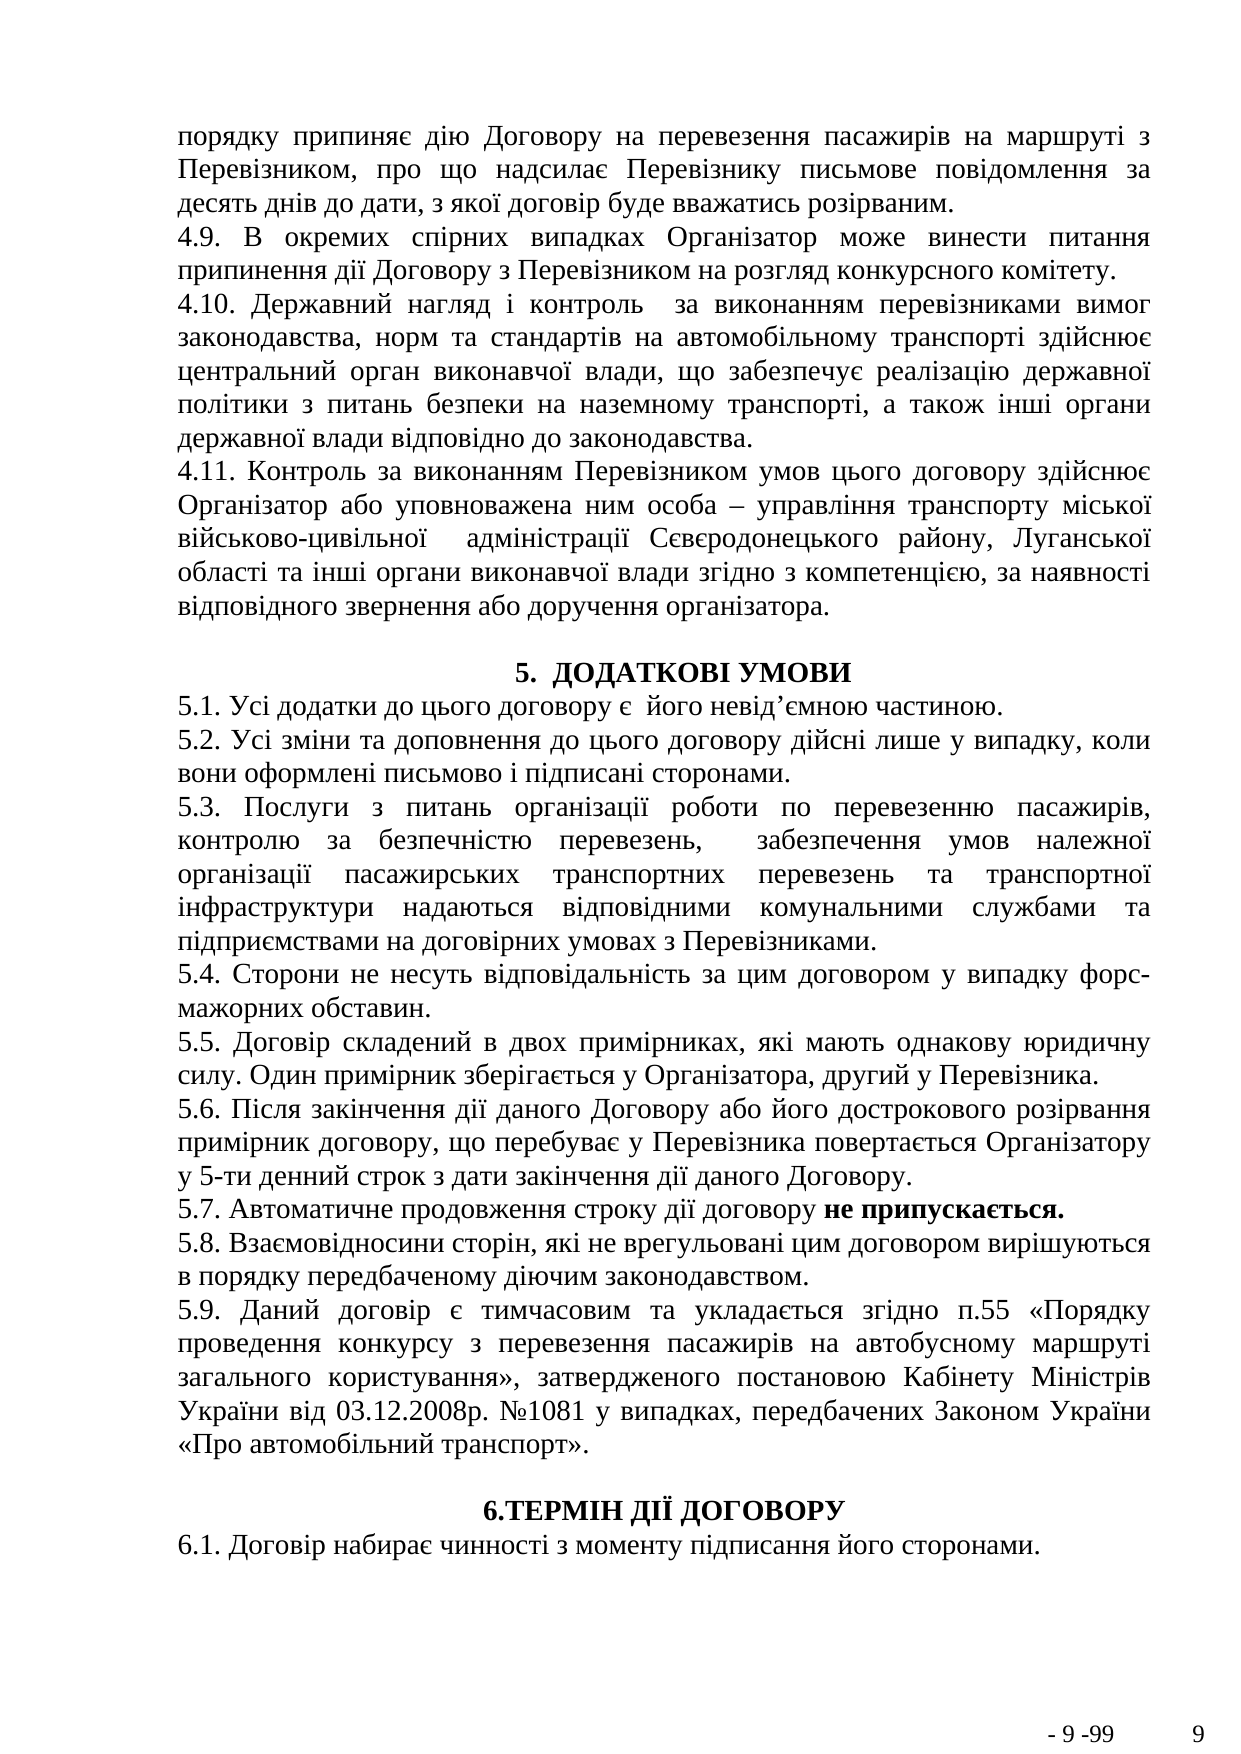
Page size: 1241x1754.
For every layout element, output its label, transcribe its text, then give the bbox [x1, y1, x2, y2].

text 5.4. Сторони не несуть відповідальність за цим договором у випадку форс-мажорних обставин. [177, 957, 1152, 1024]
text 4.10. Державний нагляд і контроль за виконанням перевізниками вимог законодавства, норм та стандартів на автомобільному транспорті здійснює центральний орган виконавчої влади, що забезпечує реалізацію державної політики з питань безпеки на наземному транспорті, а також інші органи державної влади відповідно до законодавства. [177, 286, 1152, 453]
text 5.8. Взаємовідносини сторін, які не врегульовані цим договором вирішуються в порядку передбаченому діючим законодавством. [177, 1225, 1152, 1292]
text 5.5. Договір складений в двох примірниках, які мають однакову юридичну силу. Один примірник зберігається у Організатора, другий у Перевізника. [177, 1024, 1152, 1091]
text 5.9. Даний договір є тимчасовим та укладається згідно п.55 «Порядку проведення конкурсу з перевезення пасажирів на автобусному маршруті загального користування», затвердженого постановою Кабінету Міністрів України від 03.12.2008р. №1081 у випадках, передбачених Законом України «Про автомобільний транспорт». [177, 1292, 1152, 1460]
text 6.ТЕРМІН ДІЇ ДОГОВОРУ [177, 1493, 1152, 1527]
text 5.3. Послуги з питань організації роботи по перевезенню пасажирів, контролю за безпечністю перевезень, забезпечення умов належної організації пасажирських транспортних перевезень та транспортної інфраструктури надаються відповідними комунальними службами та підприємствами на договірних умовах з Перевізниками. [177, 789, 1152, 957]
text 5.1. Усі додатки до цього договору є його невід’ємною частиною. [177, 688, 1152, 722]
text 4.9. В окремих спірних випадках Організатор може винести питання припинення дії Договору з Перевізником на розгляд конкурсного комітету. [177, 219, 1152, 286]
list ДОДАТКОВІ УМОВИ [215, 655, 1152, 688]
text 6.1. Договір набирає чинності з моменту підписання його сторонами. [177, 1527, 1152, 1560]
text 5.7. Автоматичне продовження строку дії договору не припускається. [177, 1191, 1152, 1225]
text 5.2. Усі зміни та доповнення до цього договору дійсні лише у випадку, коли вони оформлені письмово і підписані сторонами. [177, 722, 1152, 789]
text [177, 118, 1152, 219]
text 4.11. Контроль за виконанням Перевізником умов цього договору здійснює Організатор або уповноважена ним особа – управління транспорту міської військово-цивільної адміністрації Сєвєродонецького району, Луганської області та інші органи виконавчої влади згідно з компетенцією, за наявності відповідного звернення або доручення організатора. [177, 453, 1152, 621]
text 5.6. Після закінчення дії даного Договору або його дострокового розірвання примірник договору, що перебуває у Перевізника повертається Організатору у 5-ти денний строк з дати закінчення дії даного Договору. [177, 1091, 1152, 1191]
